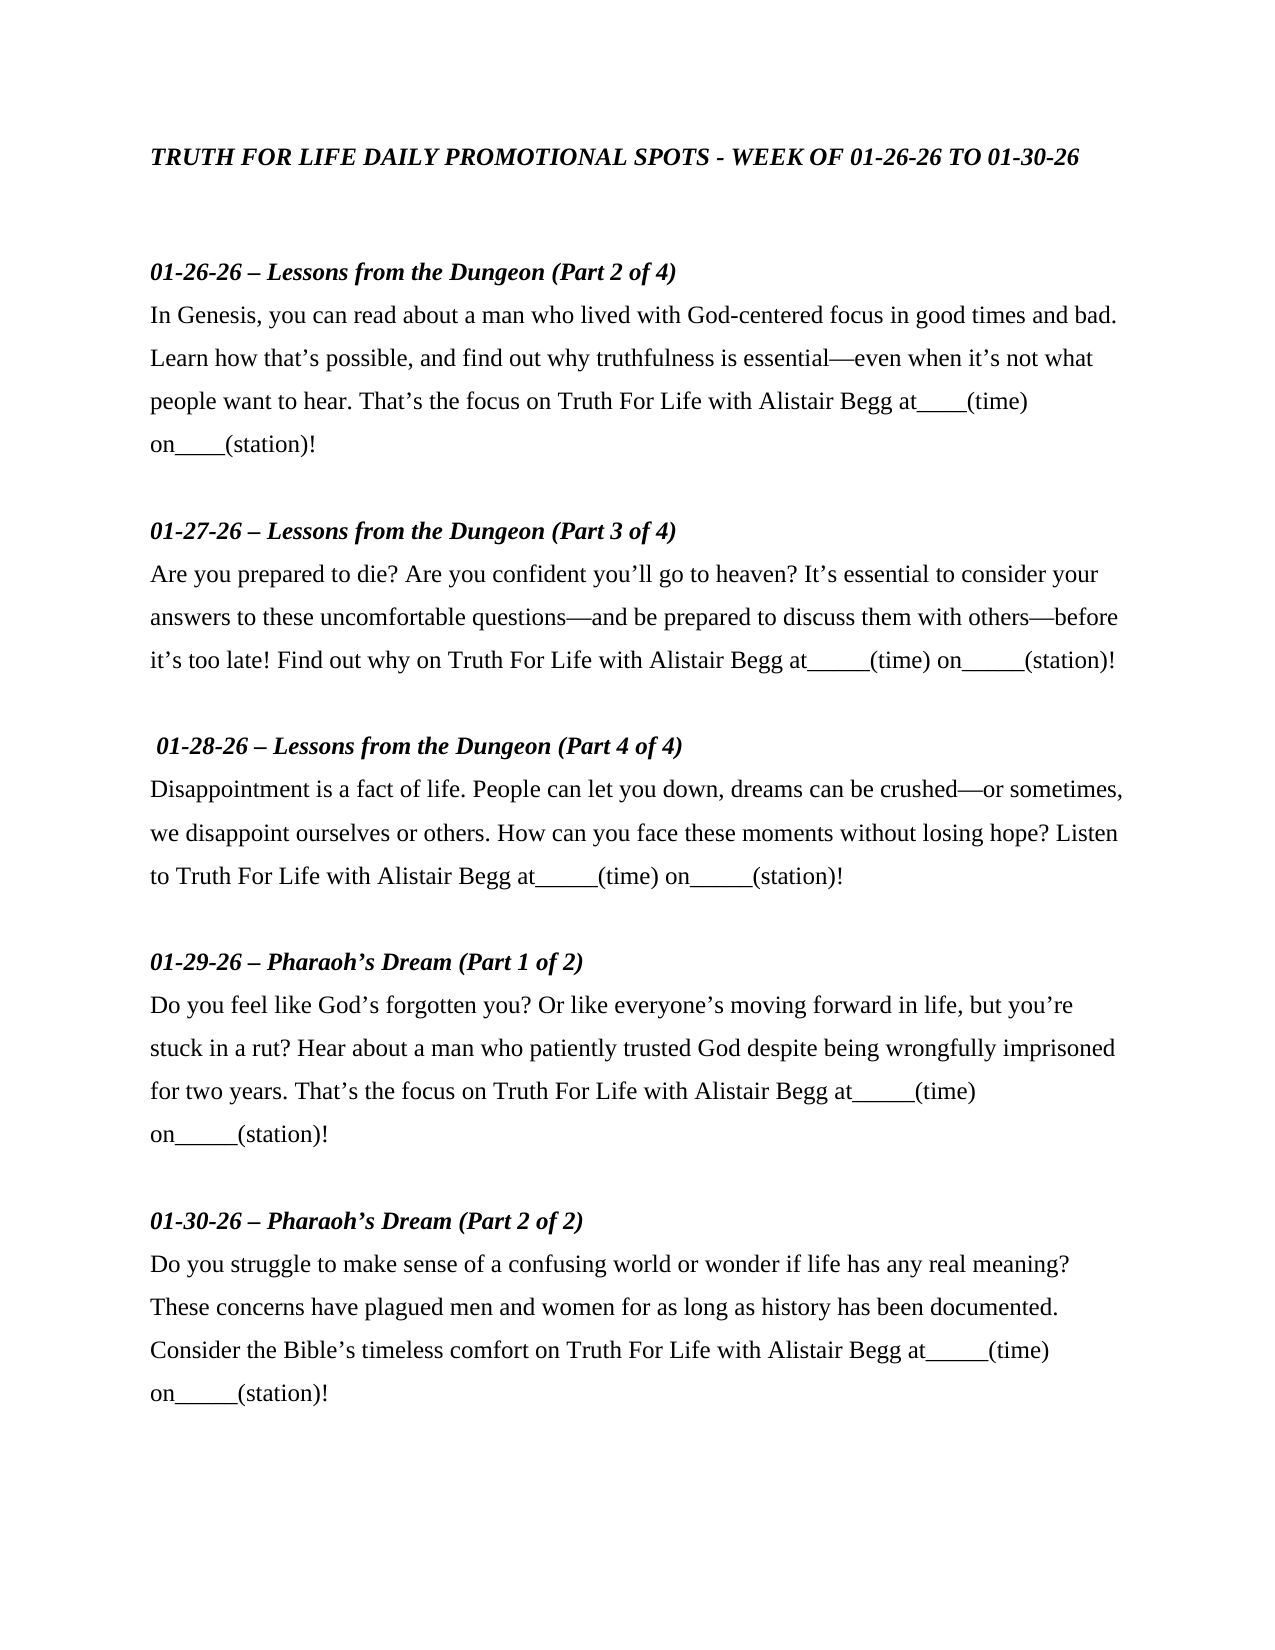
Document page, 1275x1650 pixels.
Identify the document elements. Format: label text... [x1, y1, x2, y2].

text 01-28-26 – Lessons from the Dungeon (Part 4 of 4) [150, 731, 1125, 760]
text Do you struggle to make sense of a confusing world or wonder if life has any real meaning? These concerns have plagued men and women for as long as history has been documented. Consider the Bible’s timeless comfort on Truth For Life with Alistair Begg at_____(time) on_____(station)! [150, 1249, 1125, 1407]
text Do you feel like God’s forgotten you? Or like everyone’s moving forward in life, but you’re stuck in a rut? Hear about a man who patiently trusted God despite being wrongfully imprisoned for two years. That’s the focus on Truth For Life with Alistair Begg at_____(time) on_____(station)! [150, 990, 1125, 1148]
text TRUTH FOR LIFE DAILY PROMOTIONAL SPOTS - WEEK OF 01-26-26 TO 01-30-26 [150, 142, 1125, 170]
text Are you prepared to die? Are you confident you’ll go to heaven? It’s essential to consider your answers to these uncomfortable questions—and be prepared to discuss them with others—before it’s too late! Find out why on Truth For Life with Alistair Begg at_____(time) on_____(station)! [150, 559, 1125, 674]
text 01-29-26 – Pharaoh’s Dream (Part 1 of 2) [150, 947, 1125, 976]
text Disappointment is a fact of life. People can let you down, dreams can be crushed—or sometimes, we disappoint ourselves or others. How can you face these moments without losing hope? Listen to Truth For Life with Alistair Begg at_____(time) on_____(station)! [150, 774, 1125, 889]
text 01-26-26 – Lessons from the Dungeon (Part 2 of 4) [150, 257, 1125, 286]
text 01-30-26 – Pharaoh’s Dream (Part 2 of 2) [150, 1206, 1125, 1234]
text 01-27-26 – Lessons from the Dungeon (Part 3 of 4) [150, 516, 1125, 544]
text In Genesis, you can read about a man who lived with God-centered focus in good times and bad. Learn how that’s possible, and find out why truthfulness is essential—even when it’s not what people want to hear. That’s the focus on Truth For Life with Alistair Begg at____(time) on____(station)! [150, 300, 1125, 458]
